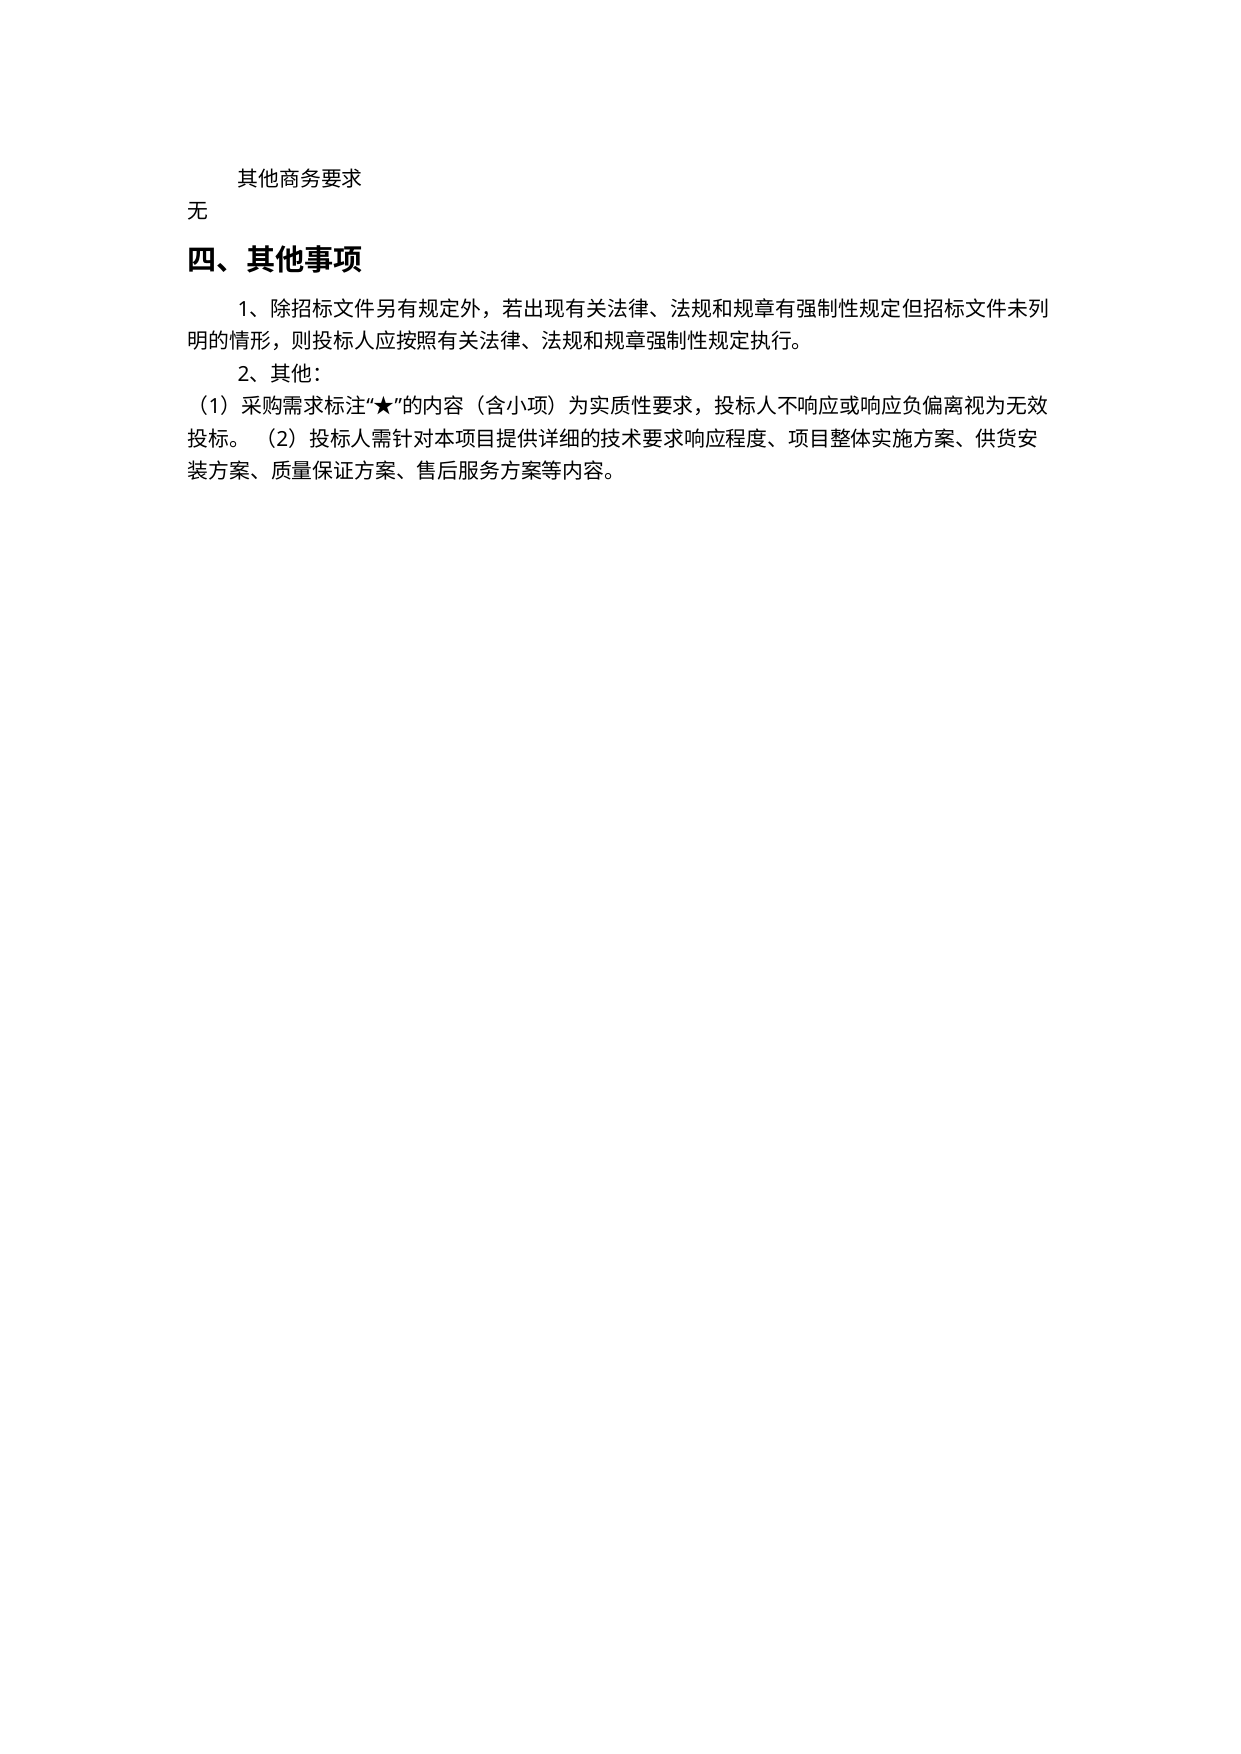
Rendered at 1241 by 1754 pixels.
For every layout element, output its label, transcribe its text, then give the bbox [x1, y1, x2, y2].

text 2、其他： [187, 357, 1053, 389]
text 四、其他事项 [187, 227, 1053, 292]
text 1、除招标文件另有规定外，若出现有关法律、法规和规章有强制性规定但招标文件未列明的情形，则投标人应按照有关法律、法规和规章强制性规定执行。 [187, 292, 1053, 357]
text 其他商务要求 [187, 162, 1053, 194]
text （1）采购需求标注“★”的内容（含小项）为实质性要求，投标人不响应或响应负偏离视为无效投标。 （2）投标人需针对本项目提供详细的技术要求响应程度、项目整体实施方案、供货安装方案、质量保证方案、售后服务方案等内容。 [187, 389, 1053, 487]
text 无 [187, 194, 1053, 227]
